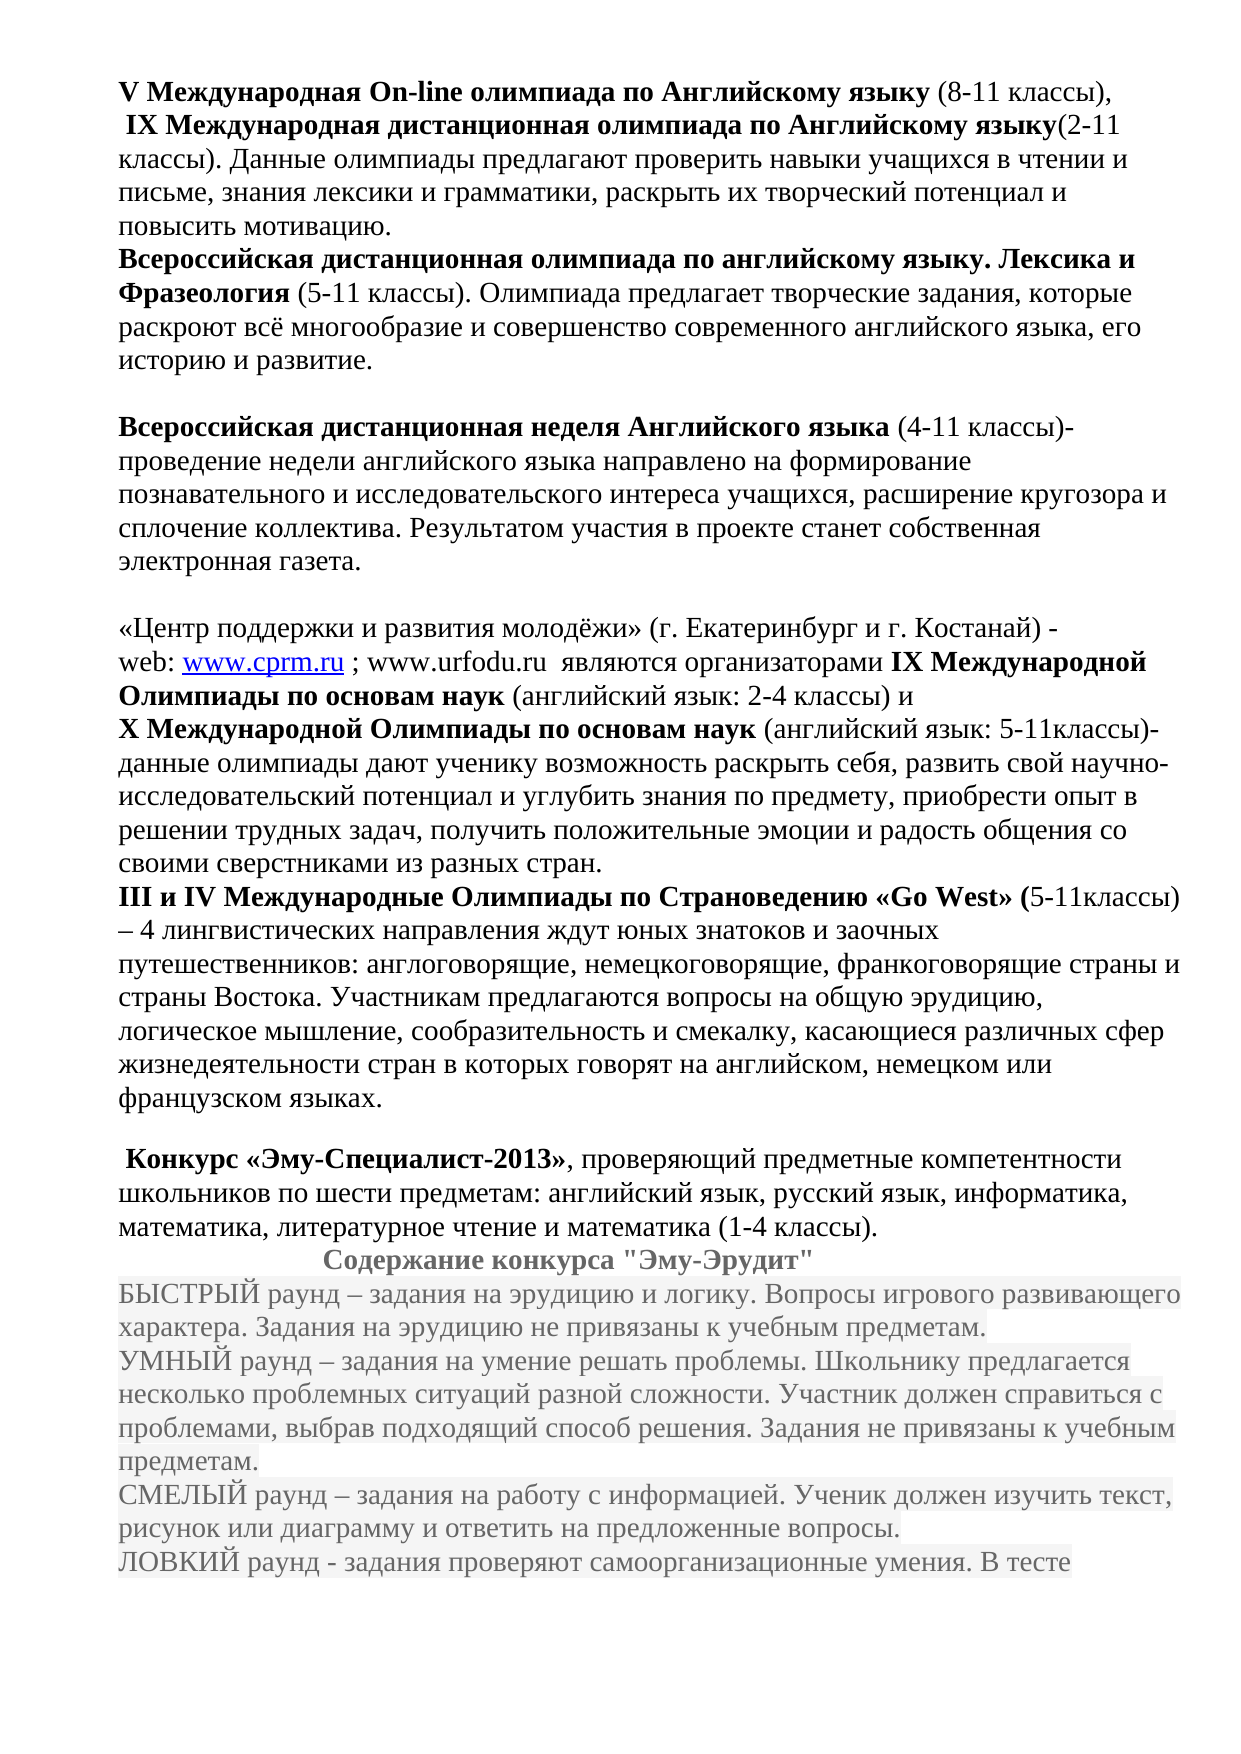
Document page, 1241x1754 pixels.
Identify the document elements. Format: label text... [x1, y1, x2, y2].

text Х Международной Олимпиады по основам наук (английский язык: 5-11классы)-данные олимпиады дают ученику возможность раскрыть себя, развить свой научно-исследовательский потенциал и углубить знания по предмету, приобрести опыт в решении трудных задач, получить положительные эмоции и радость общения со своими сверстниками из разных стран. [118, 711, 1181, 879]
text Всероссийская дистанционная неделя Английского языка (4-11 классы)-проведение недели английского языка направлено на формирование познавательного и исследовательского интереса учащихся, расширение кругозора и сплочение коллектива. Результатом участия в проекте станет собственная электронная газета. [118, 409, 1181, 577]
text «Центр поддержки и развития молодёжи» (г. Екатеринбург и г. Костанай) - [118, 611, 1181, 644]
text IХ Международная дистанционная олимпиада по Английскому языку(2-11 классы). Данные олимпиады предлагают проверить навыки учащихся в чтении и письме, знания лексики и грамматики, раскрыть их творческий потенциал и повысить мотивацию. [118, 107, 1181, 242]
text V Международная On-line олимпиада по Английскому языку (8-11 классы), [118, 74, 1181, 107]
text Конкурс «Эму-Специалист-2013», проверяющий предметные компетентности школьников по шести предметам: английский язык, русский язык, информатика, математика, литературное чтение и математика (1-4 классы). [118, 1142, 1181, 1242]
text III и IV Международные Олимпиады по Страноведению «Go West» (5-11классы) – 4 лингвистических направления ждут юных знатоков и заочных путешественников: англоговорящие, немецкоговорящие, франкоговорящие страны и страны Востока. Участникам предлагаются вопросы на общую эрудицию, логическое мышление, сообразительность и смекалку, касающиеся различных сфер жизнедеятельности стран в которых говорят на английском, немецком или французском языках. [118, 879, 1181, 1114]
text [118, 1309, 1181, 1578]
text Всероссийская дистанционная олимпиада по английскому языку. Лексика и Фразеология (5-11 классы). Олимпиада предлагает творческие задания, которые раскроют всё многообразие и совершенство современного английского языка, его историю и развитие. [118, 242, 1181, 376]
text web: www.cprm.ru ; www.urfodu.ru являются организаторами IХ Международной Олимпиады по основам наук (английский язык: 2-4 классы) и [118, 644, 1181, 711]
